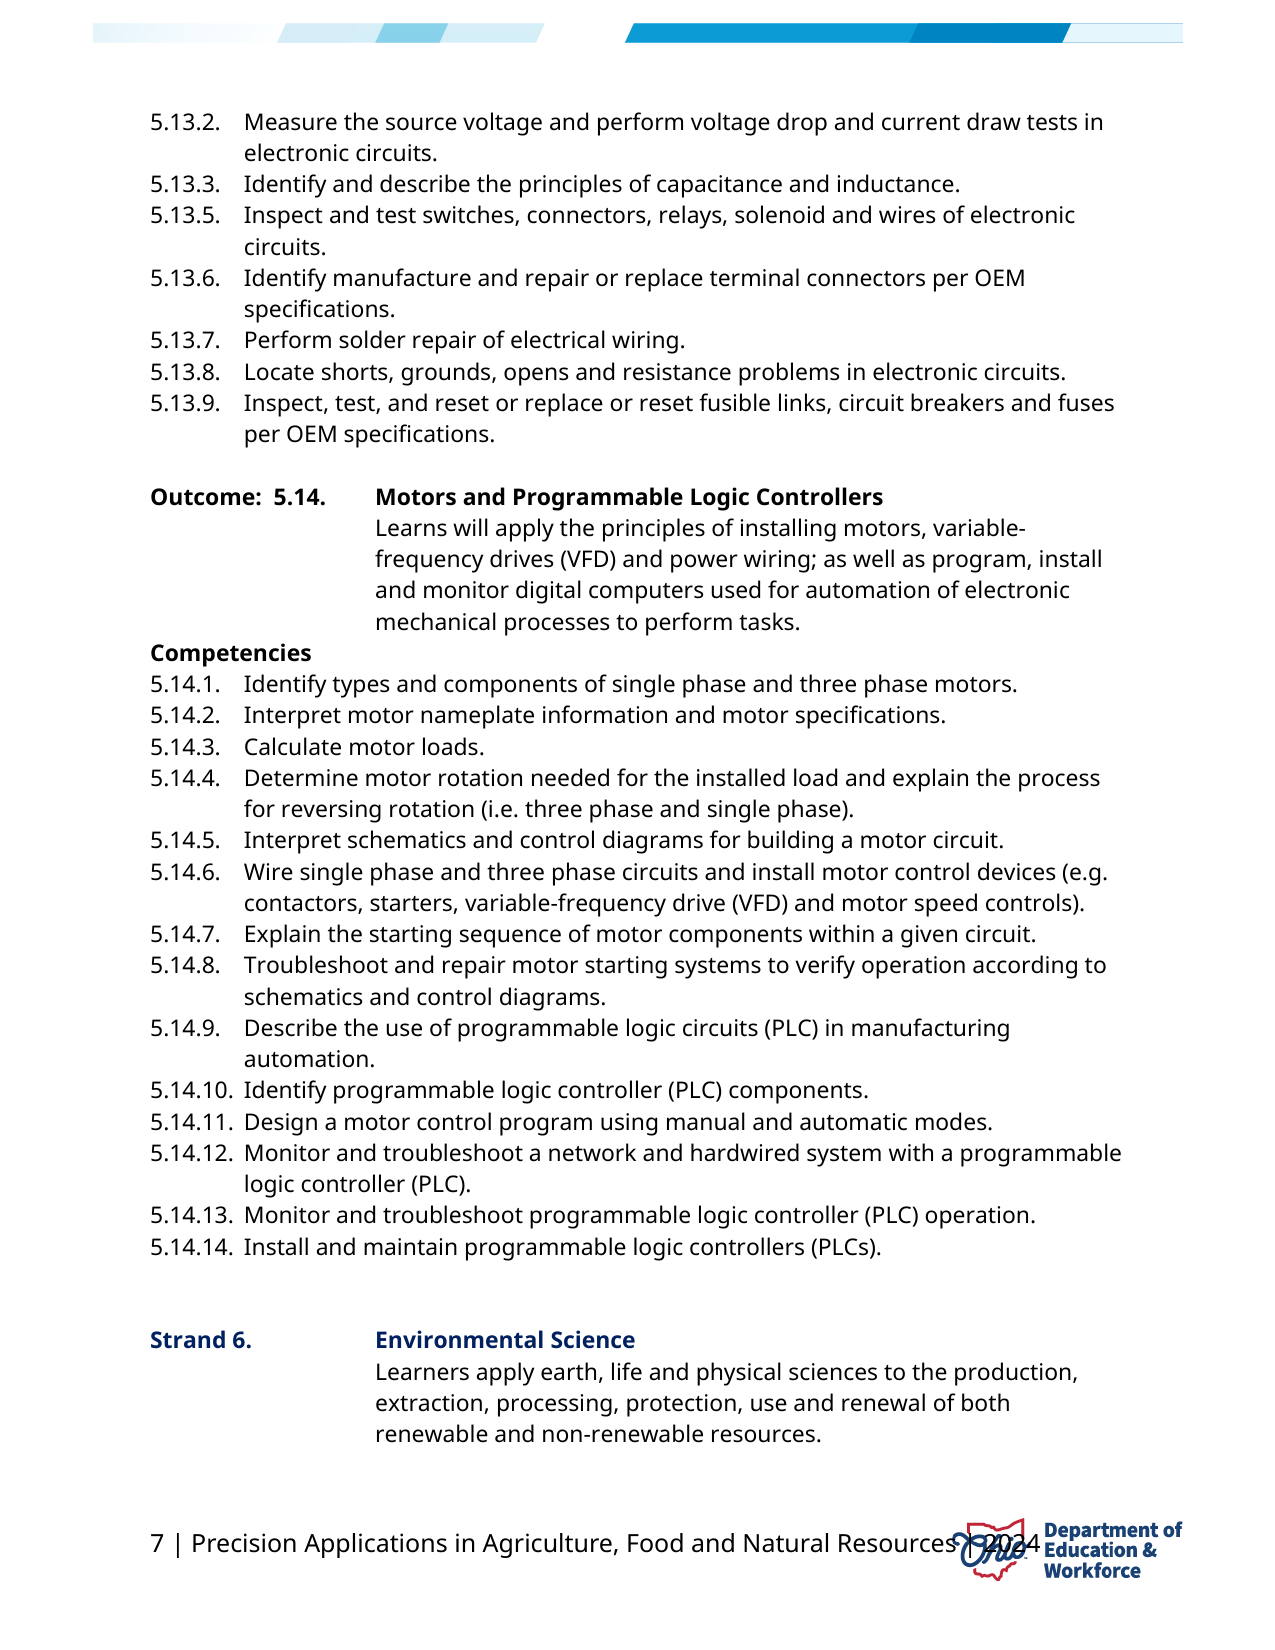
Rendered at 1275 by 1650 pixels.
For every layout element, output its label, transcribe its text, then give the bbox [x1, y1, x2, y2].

text 5.14.5. Interpret schematics and control diagrams for building a motor circuit. [150, 824, 1125, 855]
text 5.14.3. Calculate motor loads. [150, 730, 1125, 762]
text Outcome: 5.14. Motors and Programmable Logic Controllers [150, 480, 1125, 512]
text Learns will apply the principles of installing motors, variable-frequency drives (VFD) and power wiring; as well as program, install and monitor digital computers used for automation of electronic mechanical processes to perform tasks. [375, 512, 1125, 637]
text 5.13.2. Measure the source voltage and perform voltage drop and current draw tests in electronic circuits. [150, 105, 1125, 168]
text 5.14.14. Install and maintain programmable logic controllers (PLCs). [150, 1230, 1125, 1262]
text 5.14.7. Explain the starting sequence of motor components within a given circuit. [150, 918, 1125, 949]
text 5.14.9. Describe the use of programmable logic circuits (PLC) in manufacturing automation. [150, 1012, 1125, 1074]
text Strand 6. Environmental Science [150, 1324, 1125, 1355]
picture [8, 0, 1267, 1619]
text 5.14.2. Interpret motor nameplate information and motor specifications. [150, 699, 1125, 730]
text 5.14.11. Design a motor control program using manual and automatic modes. [150, 1105, 1125, 1137]
text 5.13.8. Locate shorts, grounds, opens and resistance problems in electronic circuits. [150, 355, 1125, 387]
text 5.14.12. Monitor and troubleshoot a network and hardwired system with a programmable logic controller (PLC). [150, 1137, 1125, 1199]
text 5.14.8. Troubleshoot and repair motor starting systems to verify operation according to schematics and control diagrams. [150, 949, 1125, 1012]
text 5.14.4. Determine motor rotation needed for the installed load and explain the process for reversing rotation (i.e. three phase and single phase). [150, 762, 1125, 824]
text 5.13.9. Inspect, test, and reset or replace or reset fusible links, circuit breakers and fuses per OEM specifications. [150, 387, 1125, 449]
text 5.13.3. Identify and describe the principles of capacitance and inductance. [150, 168, 1125, 199]
text 5.13.6. Identify manufacture and repair or replace terminal connectors per OEM specifications. [150, 262, 1125, 324]
text 5.14.6. Wire single phase and three phase circuits and install motor control devices (e.g. contactors, starters, variable-frequency drive (VFD) and motor speed controls). [150, 855, 1125, 918]
text 5.14.10. Identify programmable logic controller (PLC) components. [150, 1074, 1125, 1105]
text 5.13.7. Perform solder repair of electrical wiring. [150, 324, 1125, 355]
text 5.14.13. Monitor and troubleshoot programmable logic controller (PLC) operation. [150, 1199, 1125, 1230]
text 5.14.1. Identify types and components of single phase and three phase motors. [150, 668, 1125, 699]
text Learners apply earth, life and physical sciences to the production, extraction, processing, protection, use and renewal of both renewable and non-renewable resources. [375, 1355, 1125, 1449]
text Competencies [150, 637, 1125, 668]
text 5.13.5. Inspect and test switches, connectors, relays, solenoid and wires of electronic circuits. [150, 199, 1125, 262]
